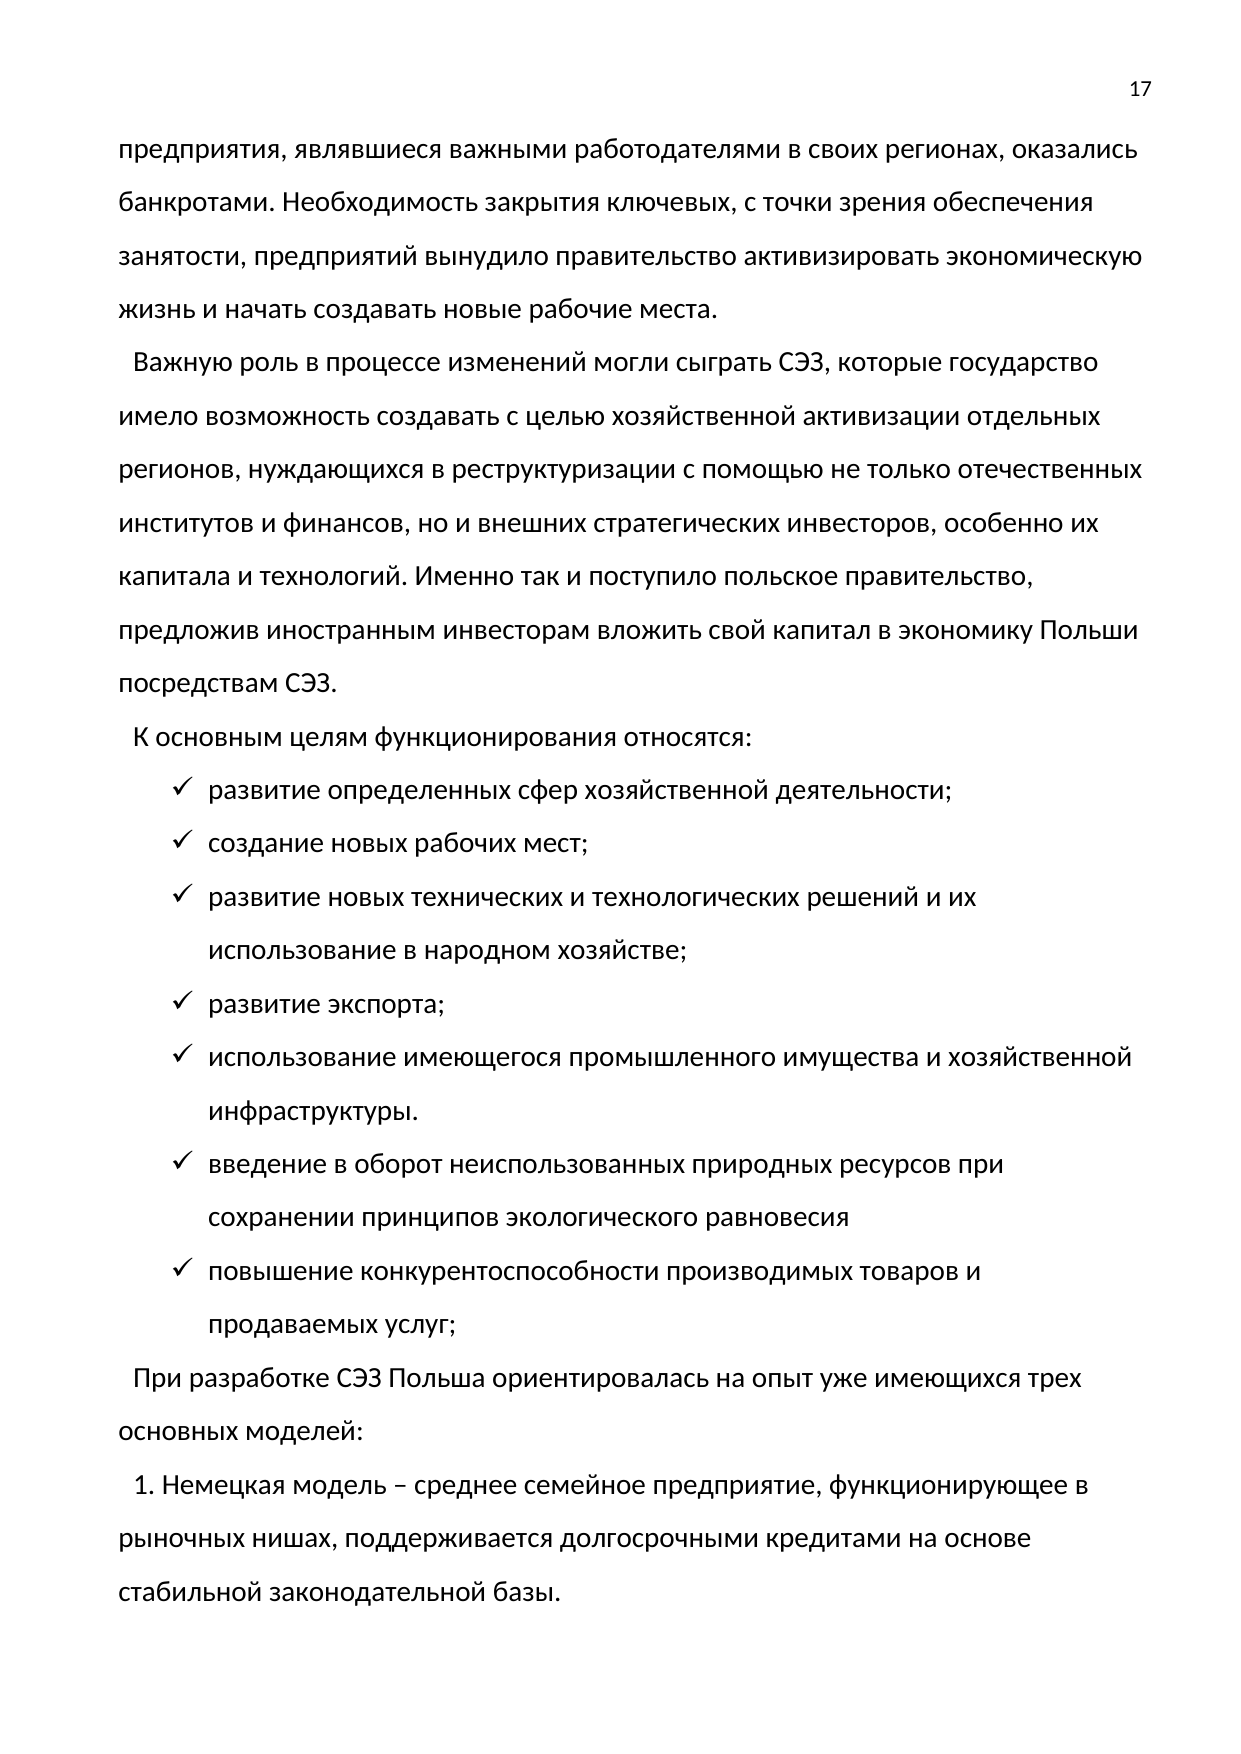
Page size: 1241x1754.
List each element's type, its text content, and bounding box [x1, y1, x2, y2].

text Важную роль в процессе изменений могли сыграть СЭЗ, которые государство имело возможность создавать с целью хозяйственной активизации отдельных регионов, нуждающихся в реструктуризации с помощью не только отечественных институтов и финансов, но и внешних стратегических инвесторов, особенно их капитала и технологий. Именно так и поступило польское правительство, предложив иностранным инвесторам вложить свой капитал в экономику Польши посредствам СЭЗ. [118, 343, 1152, 700]
list создание новых рабочих мест; [170, 824, 1152, 860]
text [118, 130, 1152, 326]
list использование имеющегося промышленного имущества и хозяйственной инфраструктуры. [170, 1038, 1152, 1127]
text При разработке СЭЗ Польша ориентировалась на опыт уже имеющихся трех основных моделей: [118, 1359, 1152, 1448]
text 1. Немецкая модель – среднее семейное предприятие, функционирующее в рыночных нишах, поддерживается долгосрочными кредитами на основе стабильной законодательной базы. [118, 1466, 1152, 1608]
list развитие определенных сфер хозяйственной деятельности; [170, 771, 1152, 807]
list введение в оборот неиспользованных природных ресурсов при сохранении принципов экологического равновесия [170, 1145, 1152, 1234]
list развитие экспорта; [170, 985, 1152, 1020]
list развитие новых технических и технологических решений и их использование в народном хозяйстве; [170, 878, 1152, 967]
text К основным целям функционирования относятся: [118, 718, 1152, 753]
list повышение конкурентоспособности производимых товаров и продаваемых услуг; [170, 1252, 1152, 1341]
